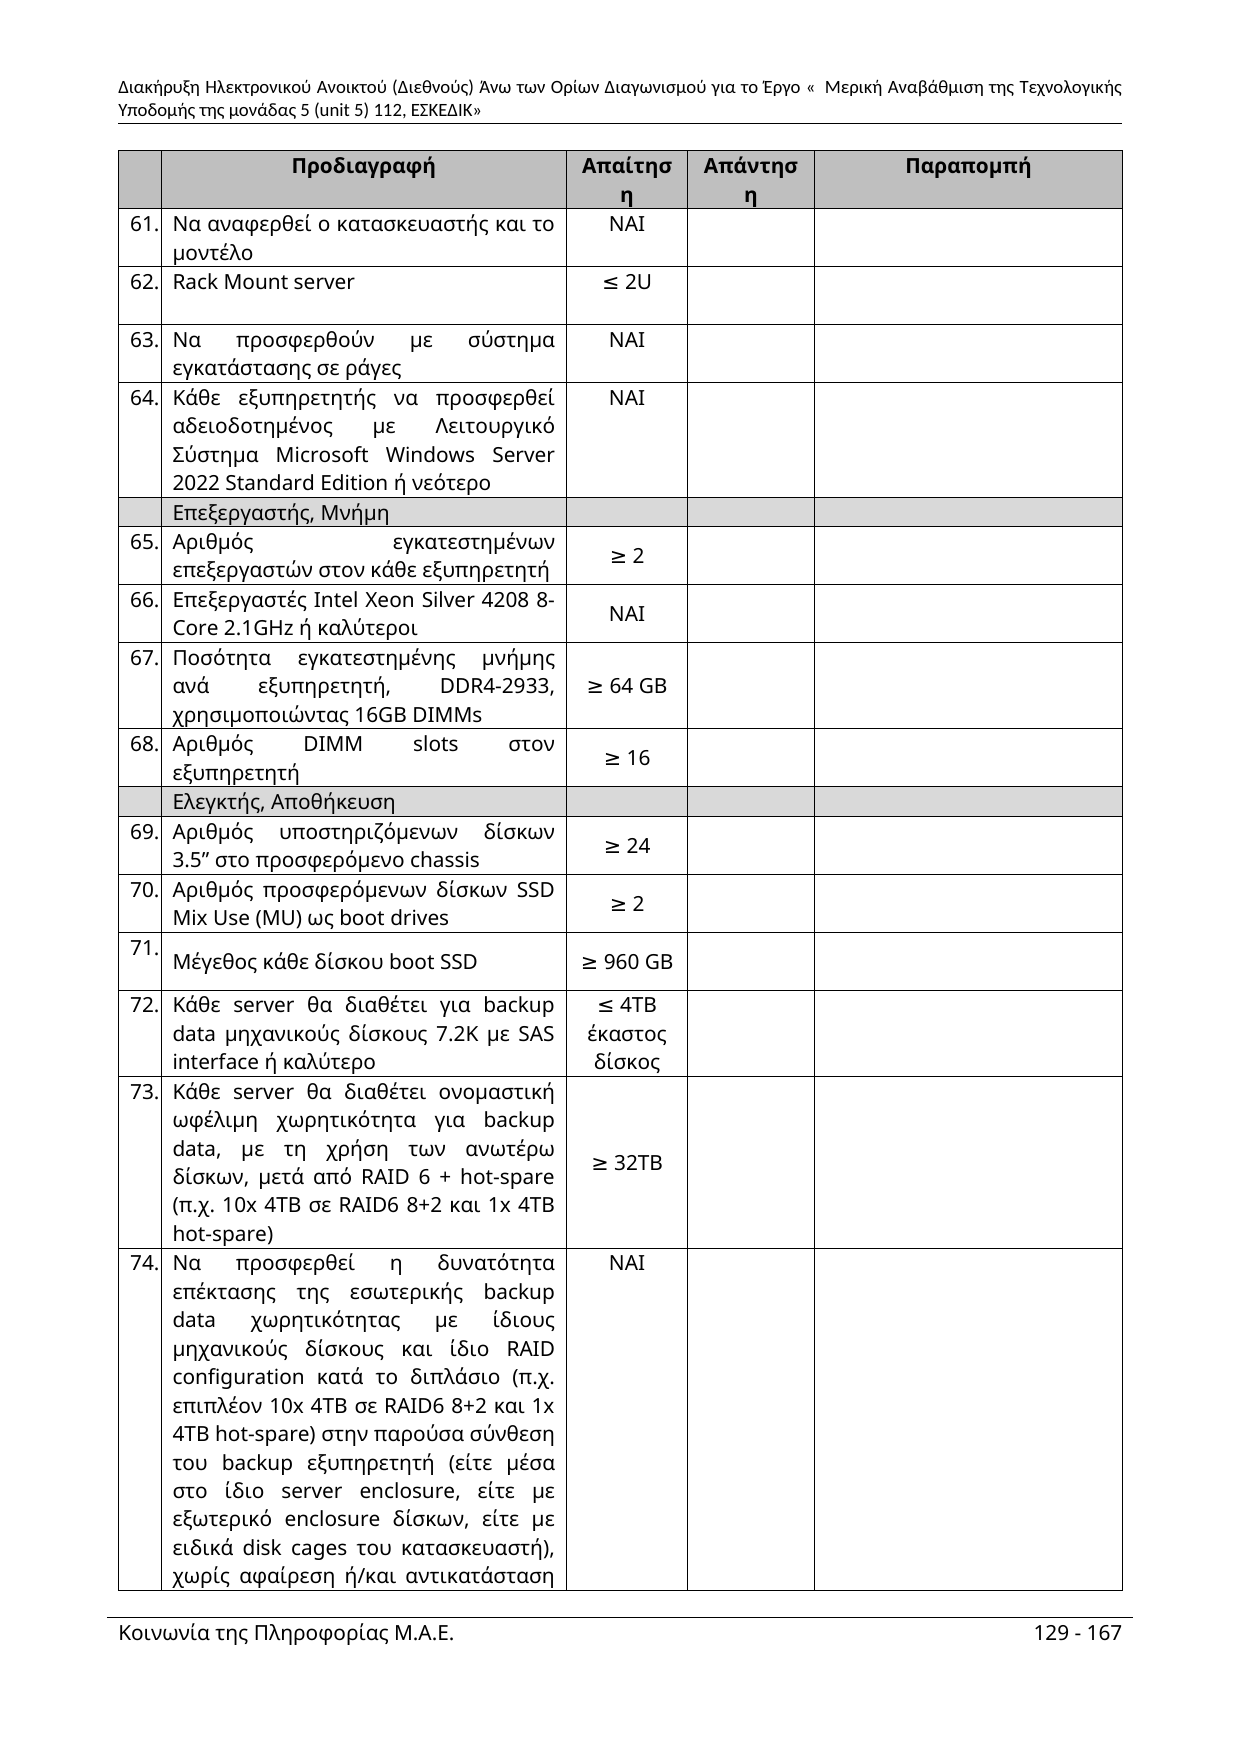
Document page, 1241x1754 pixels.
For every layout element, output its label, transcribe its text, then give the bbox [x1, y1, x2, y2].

table_cell [119, 498, 161, 526]
table_cell [815, 817, 1122, 874]
table_cell ≤ 4TB έκαστος δίσκος [567, 991, 687, 1076]
table_header Προδιαγραφή [162, 151, 566, 208]
table_cell [119, 1249, 161, 1590]
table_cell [162, 1249, 566, 1590]
table_cell Αριθμός υποστηριζόμενων δίσκων 3.5” στο προσφερόμενο chassis [162, 817, 566, 874]
table_cell [688, 209, 814, 266]
table_header Παραπομπή [815, 151, 1122, 208]
table_cell [119, 729, 161, 786]
table_cell Αριθμός προσφερόμενων δίσκων SSD Mix Use (MU) ως boot drives [162, 875, 566, 932]
table_cell [815, 991, 1122, 1076]
table_cell [815, 209, 1122, 266]
table_cell [815, 267, 1122, 324]
table_cell ≥ 960 GB [567, 933, 687, 989]
table_cell [119, 933, 161, 989]
table_cell [815, 643, 1122, 728]
table_cell [815, 527, 1122, 584]
table_cell Ελεγκτής, Αποθήκευση [162, 787, 566, 816]
table_cell Να προσφερθούν με σύστημα εγκατάστασης σε ράγες [162, 325, 566, 382]
table_cell [815, 875, 1122, 932]
table_cell ≥ 32TB [567, 1077, 687, 1247]
table_cell [688, 787, 814, 816]
table_cell [119, 527, 161, 584]
table_cell [688, 933, 814, 989]
table_cell [119, 209, 161, 266]
table_cell Κάθε server θα διαθέτει ονομαστική ωφέλιμη χωρητικότητα για backup data, με τη χρήση των ανωτέρω δίσκων, μετά από RAID 6 + hot-spare (π.χ. 10x 4TB σε RAID6 8+2 και 1x 4TB hot-spare) [162, 1077, 566, 1247]
table_cell [815, 585, 1122, 642]
table_cell ≤ 2U [567, 267, 687, 324]
table_cell [688, 643, 814, 728]
table_cell [815, 933, 1122, 989]
table_cell [815, 787, 1122, 816]
table_cell [688, 817, 814, 874]
table_cell [688, 383, 814, 497]
table_cell Αριθμός εγκατεστημένων επεξεργαστών στον κάθε εξυπηρετητή [162, 527, 566, 584]
table_cell [688, 1249, 814, 1590]
table_cell [815, 1077, 1122, 1247]
table_cell [119, 1077, 161, 1247]
table_cell [119, 383, 161, 497]
table_cell [119, 991, 161, 1076]
table_cell ≥ 24 [567, 817, 687, 874]
table_cell [815, 729, 1122, 786]
table_cell [119, 643, 161, 728]
table_header Απαίτηση [567, 151, 687, 208]
table_cell [119, 267, 161, 324]
table_cell [815, 1249, 1122, 1590]
table_cell [119, 787, 161, 816]
table_cell [119, 875, 161, 932]
table_cell ≥ 64 GB [567, 643, 687, 728]
table_cell ΝΑΙ [567, 1249, 687, 1590]
table_cell ΝΑΙ [567, 209, 687, 266]
table_cell [688, 875, 814, 932]
table_cell Rack Mount server [162, 267, 566, 324]
table_cell Μέγεθος κάθε δίσκου boot SSD [162, 933, 566, 989]
table_cell ΝΑΙ [567, 383, 687, 497]
table_cell Ποσότητα εγκατεστημένης μνήμης ανά εξυπηρετητή, DDR4-2933, χρησιμοποιώντας 16GB DIMMs [162, 643, 566, 728]
table_cell Να αναφερθεί ο κατασκευαστής και το μοντέλο [162, 209, 566, 266]
table_cell [688, 1077, 814, 1247]
table_cell ≥ 2 [567, 875, 687, 932]
table_cell [688, 729, 814, 786]
table_cell [688, 498, 814, 526]
table_cell Επεξεργαστές Intel Xeon Silver 4208 8-Core 2.1GHz ή καλύτεροι [162, 585, 566, 642]
table_cell [688, 991, 814, 1076]
table_cell ΝΑΙ [567, 585, 687, 642]
table_header [119, 151, 161, 208]
table_cell Αριθμός DIMM slots στον εξυπηρετητή [162, 729, 566, 786]
table_cell [567, 498, 687, 526]
table_cell [688, 585, 814, 642]
table_cell Κάθε server θα διαθέτει για backup data μηχανικούς δίσκους 7.2Κ με SAS interface ή καλύτερο [162, 991, 566, 1076]
table_cell [688, 325, 814, 382]
table_cell [567, 787, 687, 816]
table_cell [815, 498, 1122, 526]
table_cell ≥ 16 [567, 729, 687, 786]
table_cell Κάθε εξυπηρετητής να προσφερθεί αδειοδοτημένος με Λειτουργικό Σύστημα Microsoft Windows Server 2022 Standard Edition ή νεότερο [162, 383, 566, 497]
table_cell [119, 325, 161, 382]
table_cell [119, 817, 161, 874]
table_cell Επεξεργαστής, Μνήμη [162, 498, 566, 526]
table_cell ≥ 2 [567, 527, 687, 584]
table_header Απάντηση [688, 151, 814, 208]
table_cell [815, 383, 1122, 497]
table_cell [688, 267, 814, 324]
table_cell [815, 325, 1122, 382]
table_cell [688, 527, 814, 584]
table_cell [119, 585, 161, 642]
table_cell ΝΑΙ [567, 325, 687, 382]
